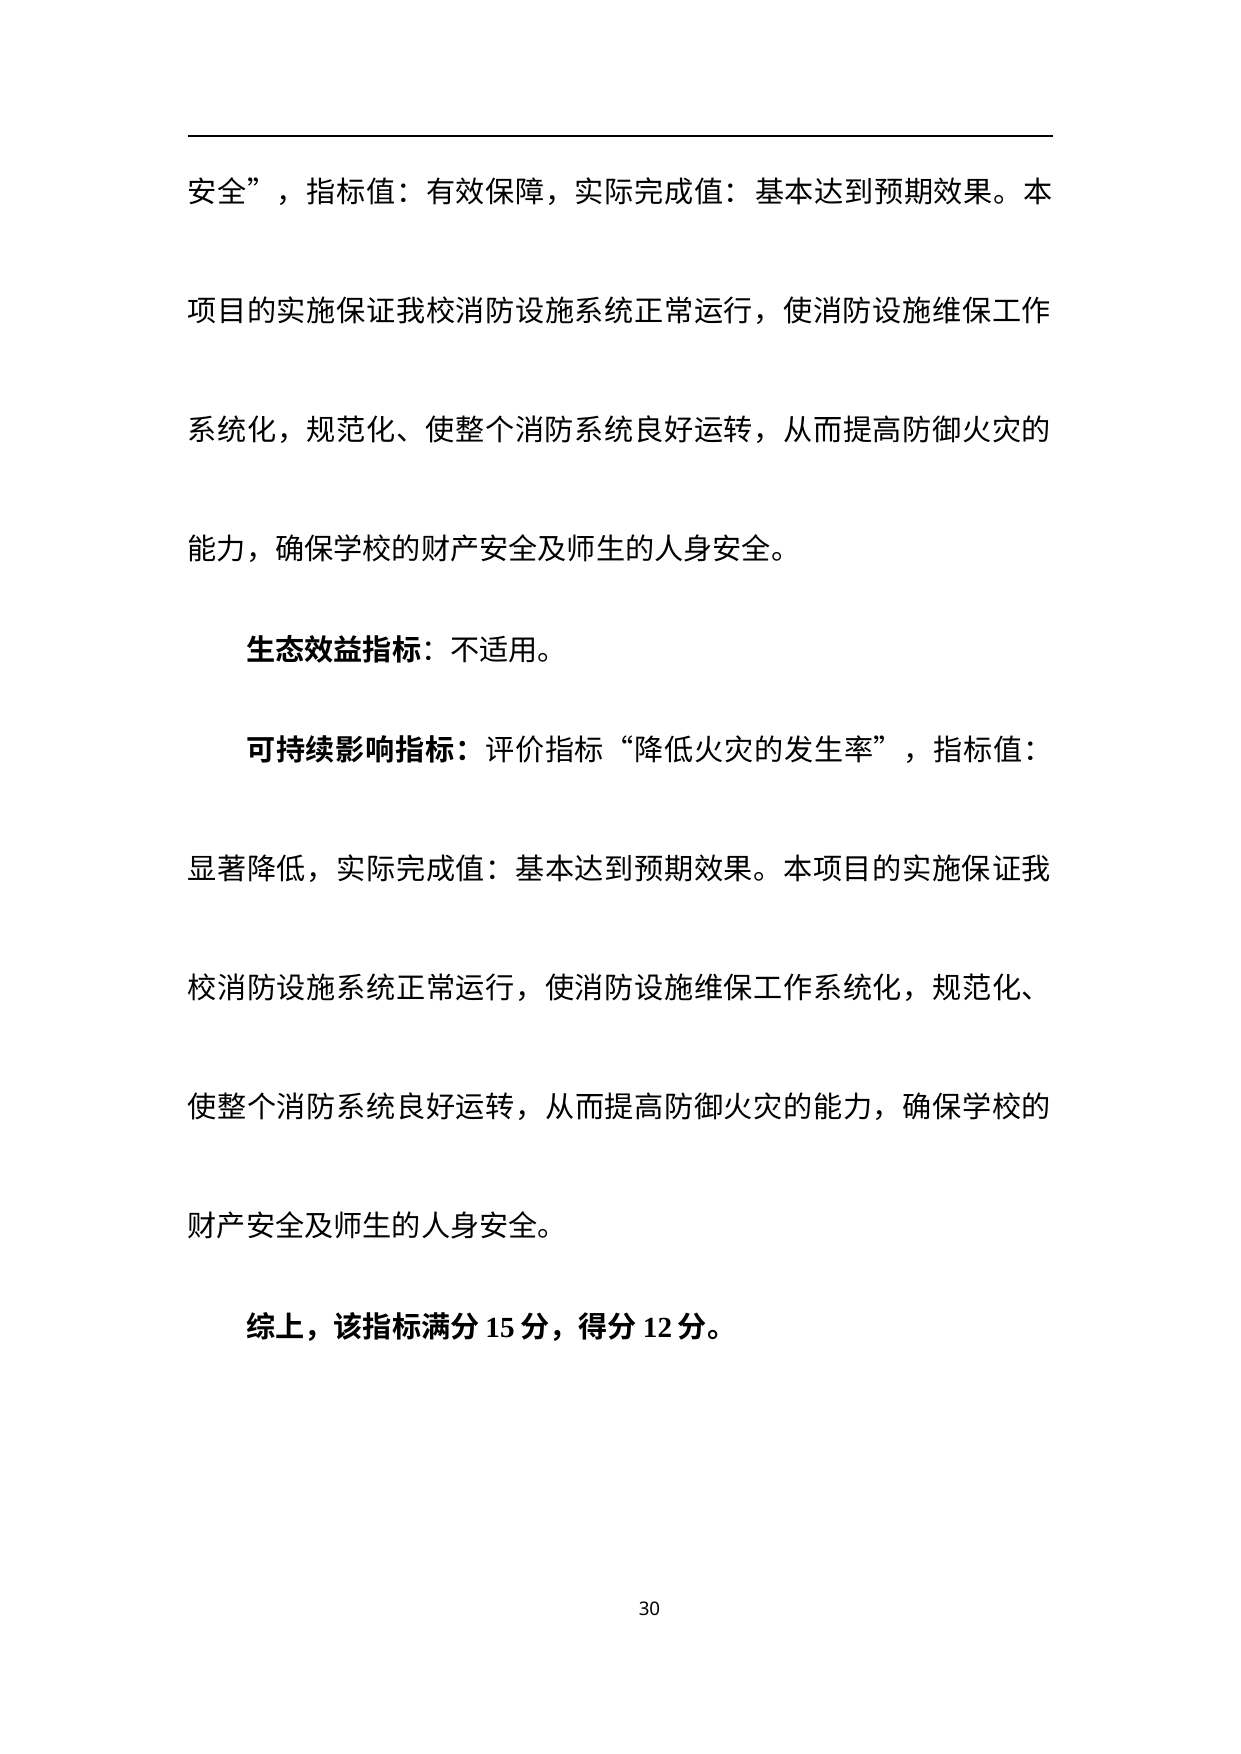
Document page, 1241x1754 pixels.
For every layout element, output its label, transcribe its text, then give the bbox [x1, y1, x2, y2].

text 可持续影响指标：评价指标“降低火灾的发生率”，指标值：显著降低，实际完成值：基本达到预期效果。本项目的实施保证我校消防设施系统正常运行，使消防设施维保工作系统化，规范化、使整个消防系统良好运转，从而提高防御火灾的能力，确保学校的财产安全及师生的人身安全。 [187, 708, 1053, 1264]
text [187, 150, 1053, 587]
text 综上，该指标满分15分，得分12分。 [187, 1285, 1053, 1364]
text 生态效益指标：不适用。 [187, 608, 1053, 687]
